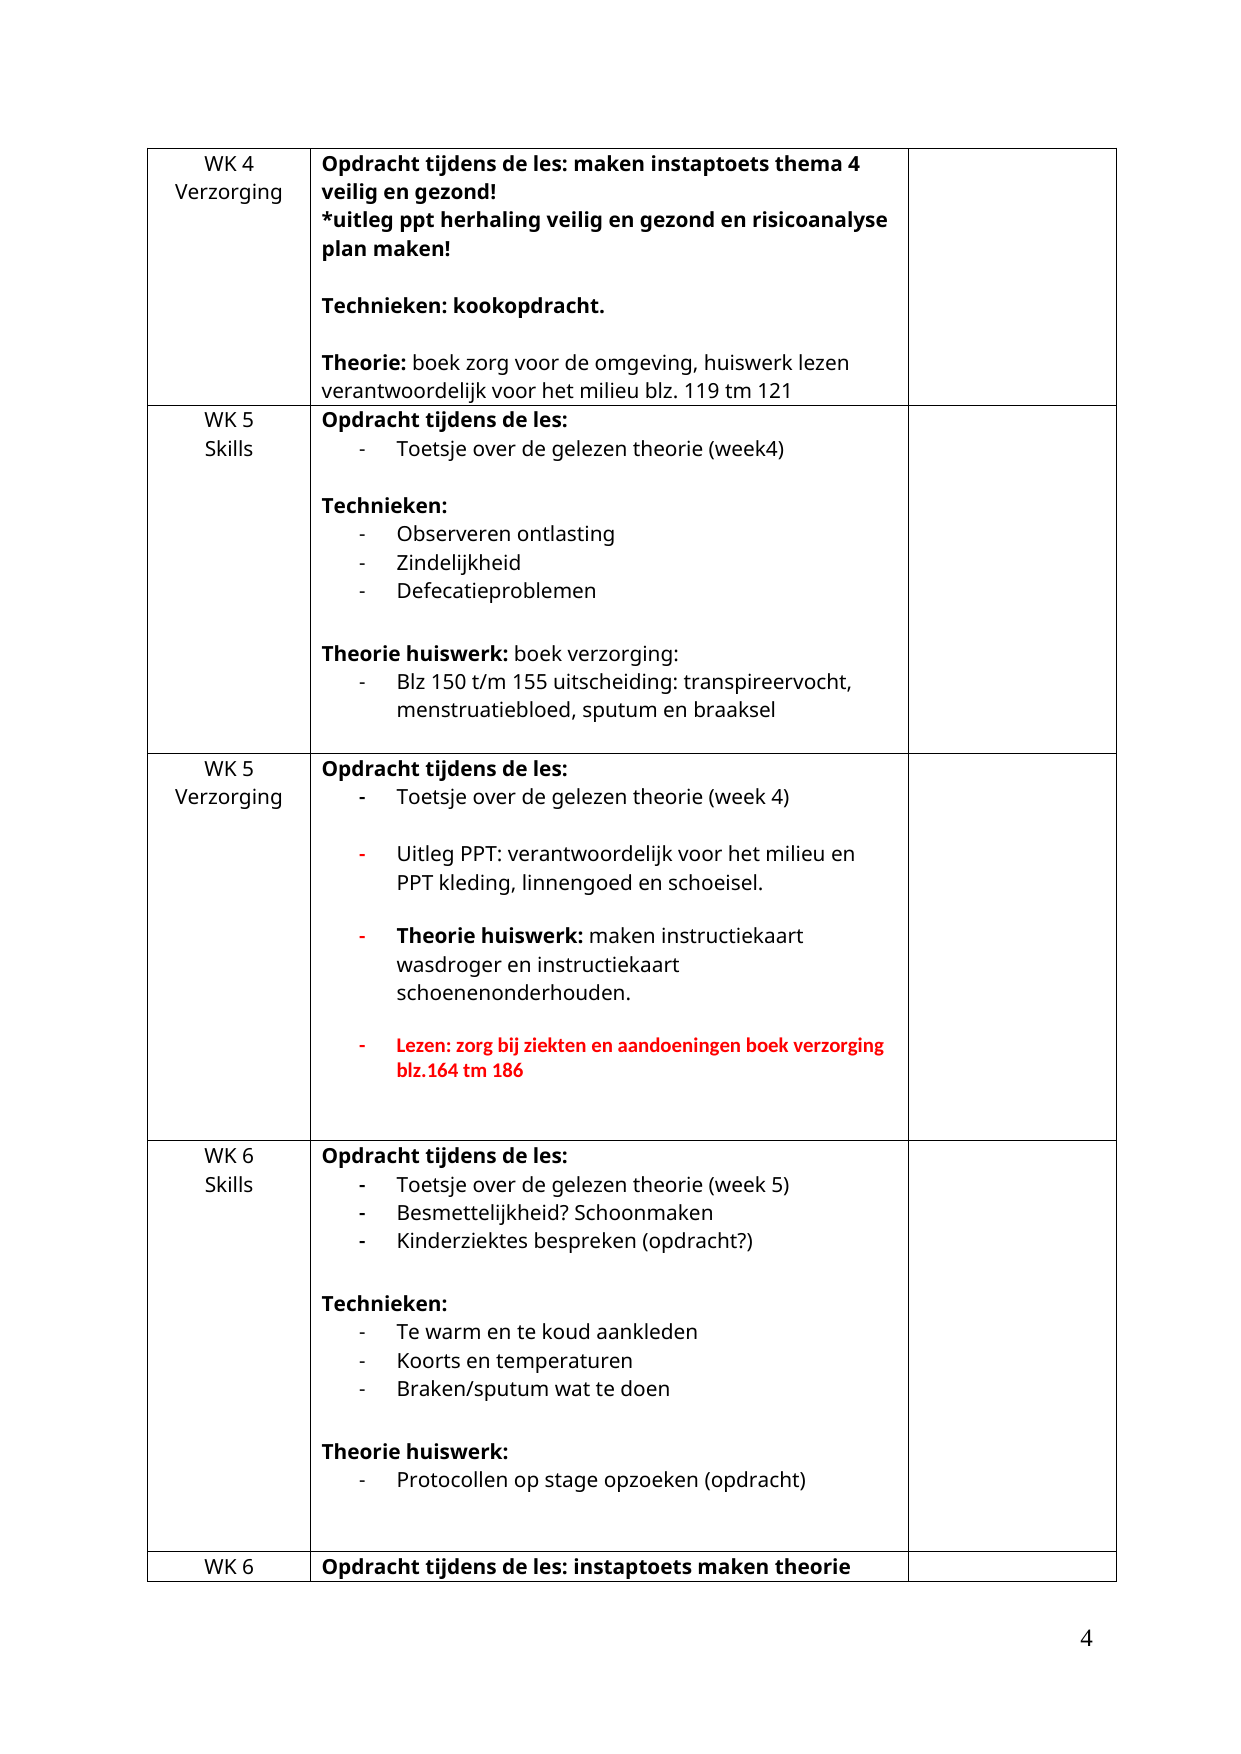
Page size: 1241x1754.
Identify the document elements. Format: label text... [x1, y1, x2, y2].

table_cell [909, 406, 1116, 753]
table_cell Opdracht tijdens de les: Toetsje over de gelezen theorie (week 4) Uitleg PPT: verantwoordelijk voor het milieu en PPT kleding, linnengoed en schoeisel. Theorie huiswerk: maken instructiekaart wasdroger en instructiekaart schoenenonderhouden. Lezen: zorg bij ziekten en aandoeningen boek verzorging blz.164 tm 186 [311, 754, 908, 1140]
table_cell [909, 149, 1116, 404]
table_cell [909, 754, 1116, 1140]
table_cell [311, 1552, 908, 1581]
table_cell Opdracht tijdens de les: maken instaptoets thema 4 veilig en gezond! *uitleg ppt herhaling veilig en gezond en risicoanalyse plan maken! Technieken: kookopdracht. Theorie: boek zorg voor de omgeving, huiswerk lezen verantwoordelijk voor het milieu blz. 119 tm 121 [311, 149, 908, 404]
table_cell Opdracht tijdens de les: Toetsje over de gelezen theorie (week4) Technieken: Observeren ontlasting Zindelijkheid Defecatieproblemen Theorie huiswerk: boek verzorging: Blz 150 t/m 155 uitscheiding: transpireervocht, menstruatiebloed, sputum en braaksel [311, 406, 908, 753]
table_cell WK 5 Verzorging [148, 754, 310, 1140]
table_cell [909, 1552, 1116, 1581]
table_cell WK 6 Verzorging [148, 1552, 310, 1581]
table_cell WK 5 Skills [148, 406, 310, 753]
table_cell [909, 1141, 1116, 1551]
table_cell WK 4 Verzorging [148, 149, 310, 404]
table_cell Opdracht tijdens de les: Toetsje over de gelezen theorie (week 5) Besmettelijkheid? Schoonmaken Kinderziektes bespreken (opdracht?) Technieken: Te warm en te koud aankleden Koorts en temperaturen Braken/sputum wat te doen Theorie huiswerk: Protocollen op stage opzoeken (opdracht) [311, 1141, 908, 1551]
table_cell WK 6 Skills [148, 1141, 310, 1551]
